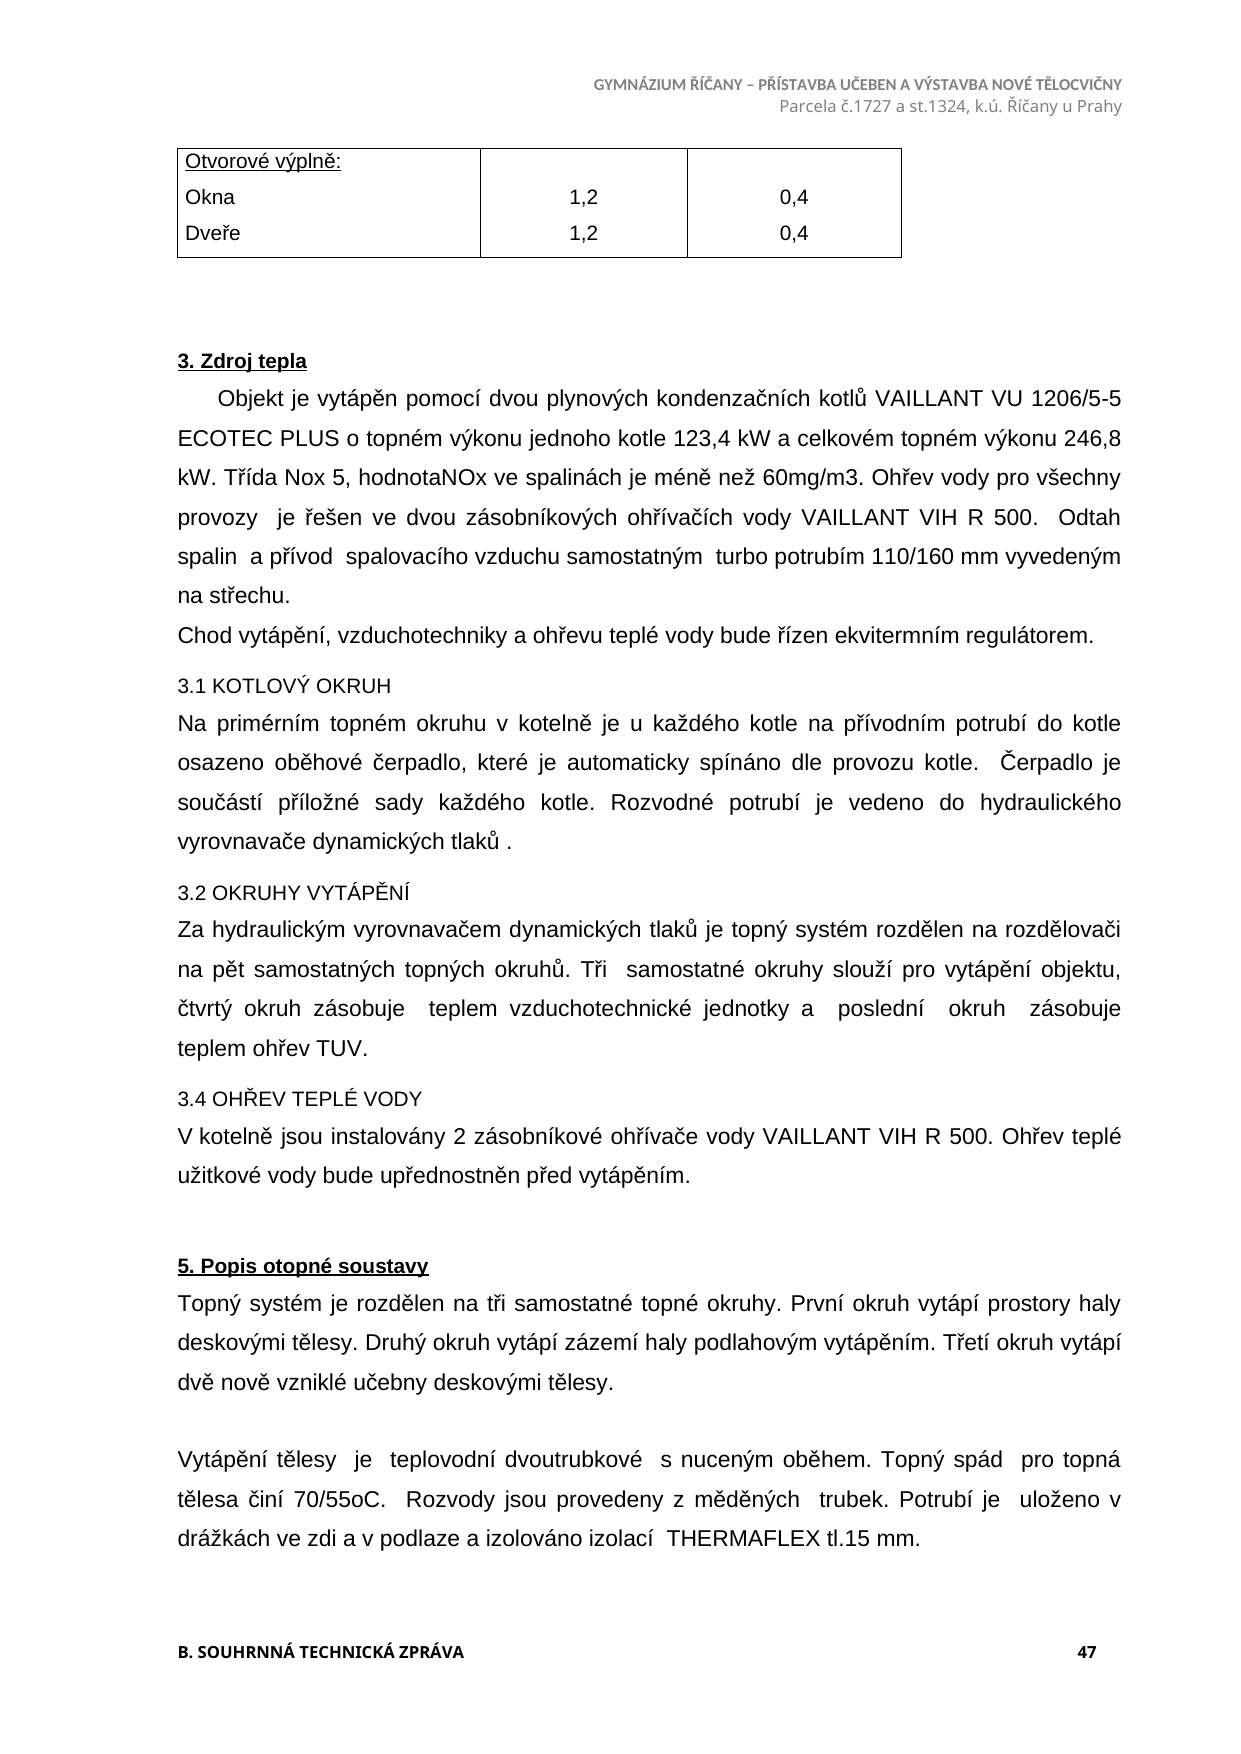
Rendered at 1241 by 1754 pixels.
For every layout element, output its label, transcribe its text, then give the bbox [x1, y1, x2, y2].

text 3.2 OKRUHY VYTÁPĚNÍ [177, 880, 1122, 904]
text Za hydraulickým vyrovnavačem dynamických tlaků je topný systém rozdělen na rozdělovači na pět samostatných topných okruhů. Tři samostatné okruhy slouží pro vytápění objektu, čtvrtý okruh zásobuje teplem vzduchotechnické jednotky a poslední okruh zásobuje teplem ohřev TUV. [177, 916, 1122, 1061]
text Objekt je vytápěn pomocí dvou plynových kondenzačních kotlů VAILLANT VU 1206/5-5 ECOTEC PLUS o topném výkonu jednoho kotle 123,4 kW a celkovém topném výkonu 246,8 kW. Třída Nox 5, hodnotaNOx ve spalinách je méně než 60mg/m3. Ohřev vody pro všechny provozy je řešen ve dvou zásobníkových ohřívačích vody VAILLANT VIH R 500. Odtah spalin a přívod spalovacího vzduchu samostatným turbo potrubím 110/160 mm vyvedeným na střechu. [177, 385, 1122, 609]
text 5. Popis otopné soustavy [177, 1253, 1122, 1277]
text 3.4 OHŘEV TEPLÉ VODY [177, 1087, 1122, 1111]
text Chod vytápění, vzduchotechniky a ohřevu teplé vody bude řízen ekvitermním regulátorem. [177, 622, 1122, 648]
text 3. Zdroj tepla [177, 349, 1122, 373]
text V kotelně jsou instalovány 2 zásobníkové ohřívače vody VAILLANT VIH R 500. Ohřev teplé užitkové vody bude upřednostněn před vytápěním. [177, 1123, 1122, 1188]
table_cell 0,4 0,4 [688, 149, 901, 257]
text Na primérním topném okruhu v kotelně je u každého kotle na přívodním potrubí do kotle osazeno oběhové čerpadlo, které je automaticky spínáno dle provozu kotle. Čerpadlo je součástí příložné sady každého kotle. Rozvodné potrubí je vedeno do hydraulického vyrovnavače dynamických tlaků . [177, 710, 1122, 855]
text Vytápění tělesy je teplovodní dvoutrubkové s nuceným oběhem. Topný spád pro topná tělesa činí 70/55oC. Rozvody jsou provedeny z měděných trubek. Potrubí je uloženo v drážkách ve zdi a v podlaze a izolováno izolací THERMAFLEX tl.15 mm. [177, 1446, 1122, 1551]
table_cell 1,2 1,2 [481, 149, 687, 257]
text 3.1 KOTLOVÝ OKRUH [177, 674, 1122, 698]
table_cell Otvorové výplně: Okna Dveře [178, 149, 480, 257]
text Topný systém je rozdělen na tři samostatné topné okruhy. První okruh vytápí prostory haly deskovými tělesy. Druhý okruh vytápí zázemí haly podlahovým vytápěním. Třetí okruh vytápí dvě nově vzniklé učebny deskovými tělesy. [177, 1289, 1122, 1395]
